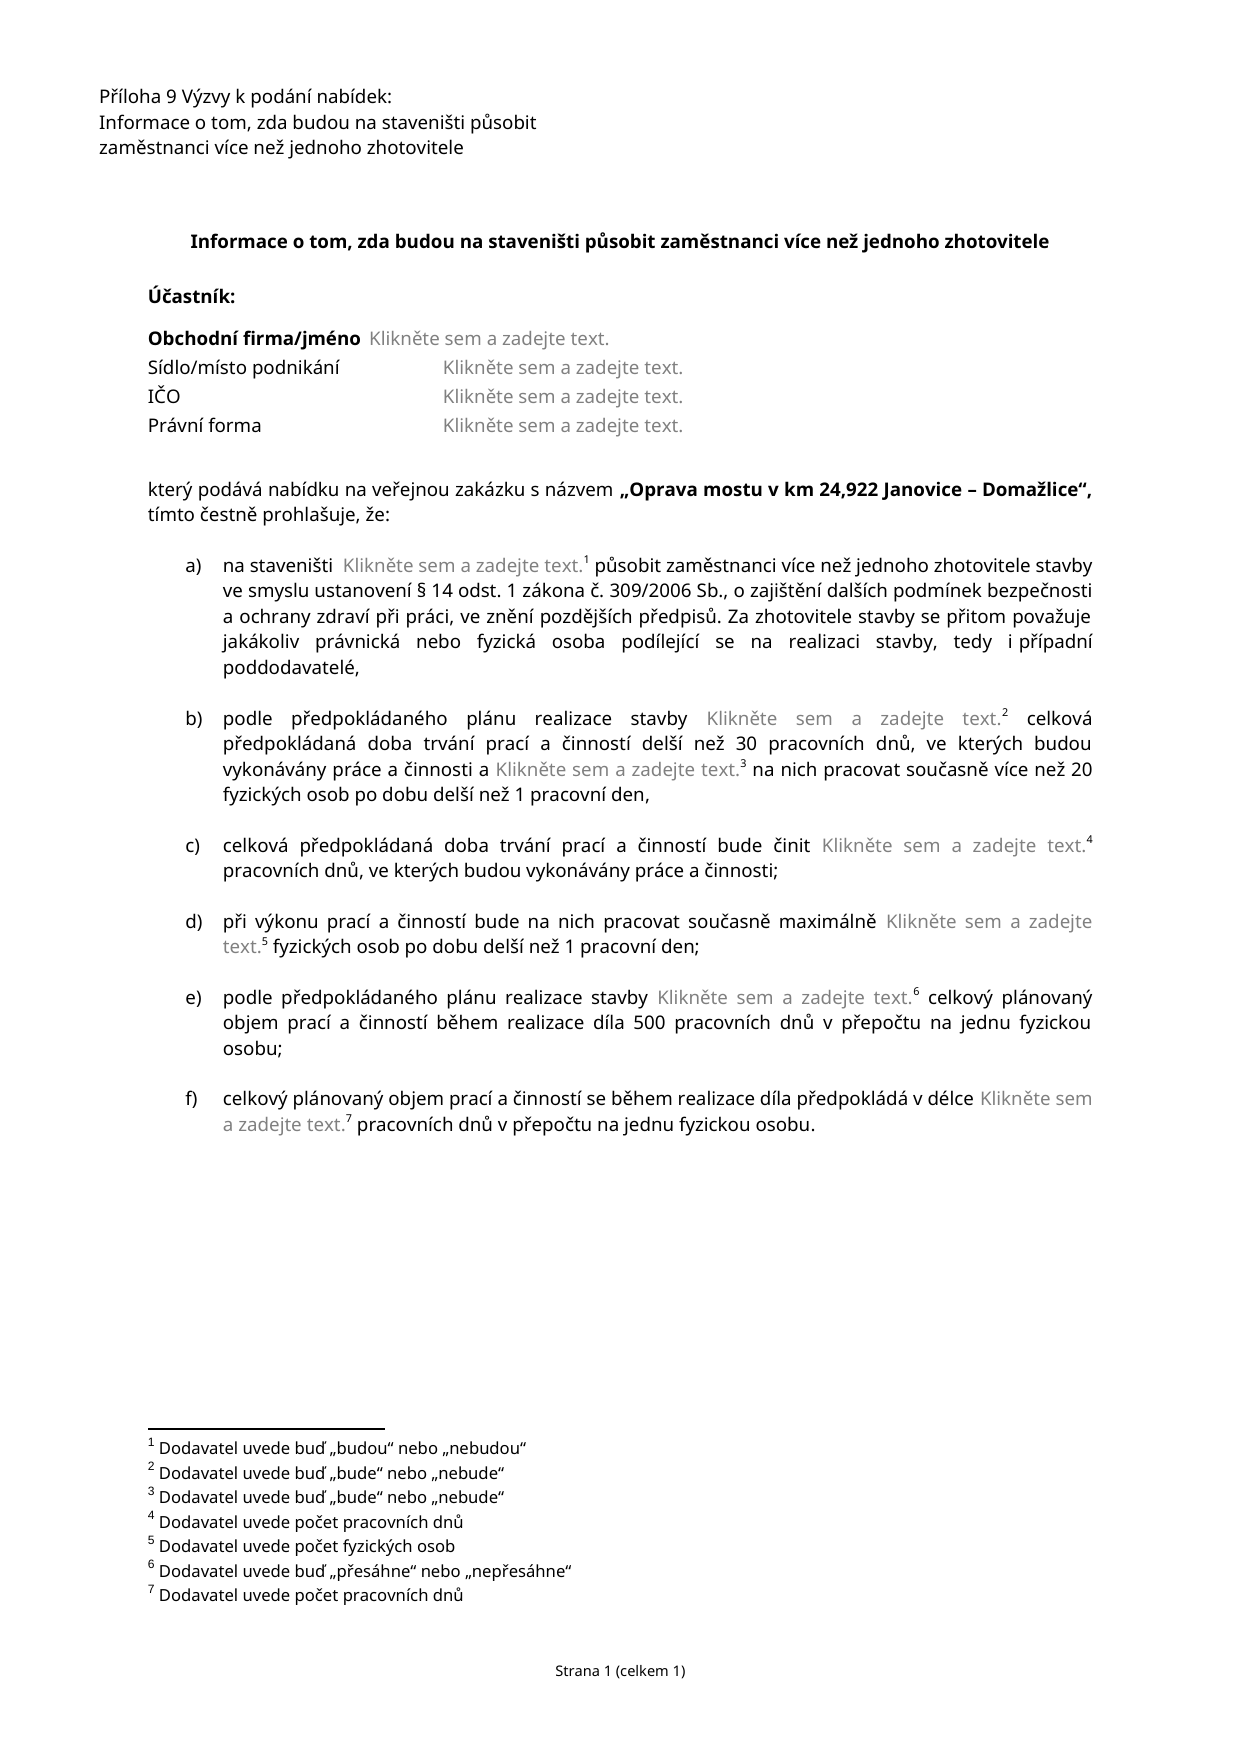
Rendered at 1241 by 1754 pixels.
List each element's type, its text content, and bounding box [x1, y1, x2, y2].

list na staveništi působit zaměstnanci více než jednoho zhotovitele stavby ve smyslu ustanovení § 14 odst. 1 zákona č. 309/2006 Sb., o zajištění dalších podmínek bezpečnosti a ochrany zdraví při práci, ve znění pozdějších předpisů. Za zhotovitele stavby se přitom považuje jakákoliv právnická nebo fyzická osoba podílející se na realizaci stavby, tedy i případní poddodavatelé, [185, 552, 1093, 680]
text Právní forma [148, 409, 1093, 438]
text IČO [148, 380, 1093, 409]
list celková předpokládaná doba trvání prací a činností bude činit pracovních dnů, ve kterých budou vykonávány práce a činnosti; [185, 832, 1093, 883]
text Účastník: [148, 279, 1093, 310]
text který podává nabídku na veřejnou zakázku s názvem „Oprava mostu v km 24,922 Janovice – Domažlice“, tímto čestně prohlašuje, že: [148, 476, 1093, 527]
list podle předpokládaného plánu realizace stavby celková předpokládaná doba trvání prací a činností delší než 30 pracovních dnů, ve kterých budou vykonávány práce a činnosti a na nich pracovat současně více než 20 fyzických osob po dobu delší než 1 pracovní den, [185, 705, 1093, 807]
list podle předpokládaného plánu realizace stavby celkový plánovaný objem prací a činností během realizace díla 500 pracovních dnů v přepočtu na jednu fyzickou osobu; [185, 984, 1093, 1061]
list celkový plánovaný objem prací a činností se během realizace díla předpokládá v délce pracovních dnů v přepočtu na jednu fyzickou osobu. [185, 1086, 1093, 1137]
title Informace o tom, zda budou na staveništi působit zaměstnanci více než jednoho zhotovitele [148, 228, 1093, 254]
list při výkonu prací a činností bude na nich pracovat současně maximálně fyzických osob po dobu delší než 1 pracovní den; [185, 908, 1093, 959]
text Sídlo/místo podnikání [148, 351, 1093, 380]
text Obchodní firma/jméno [148, 322, 1093, 351]
